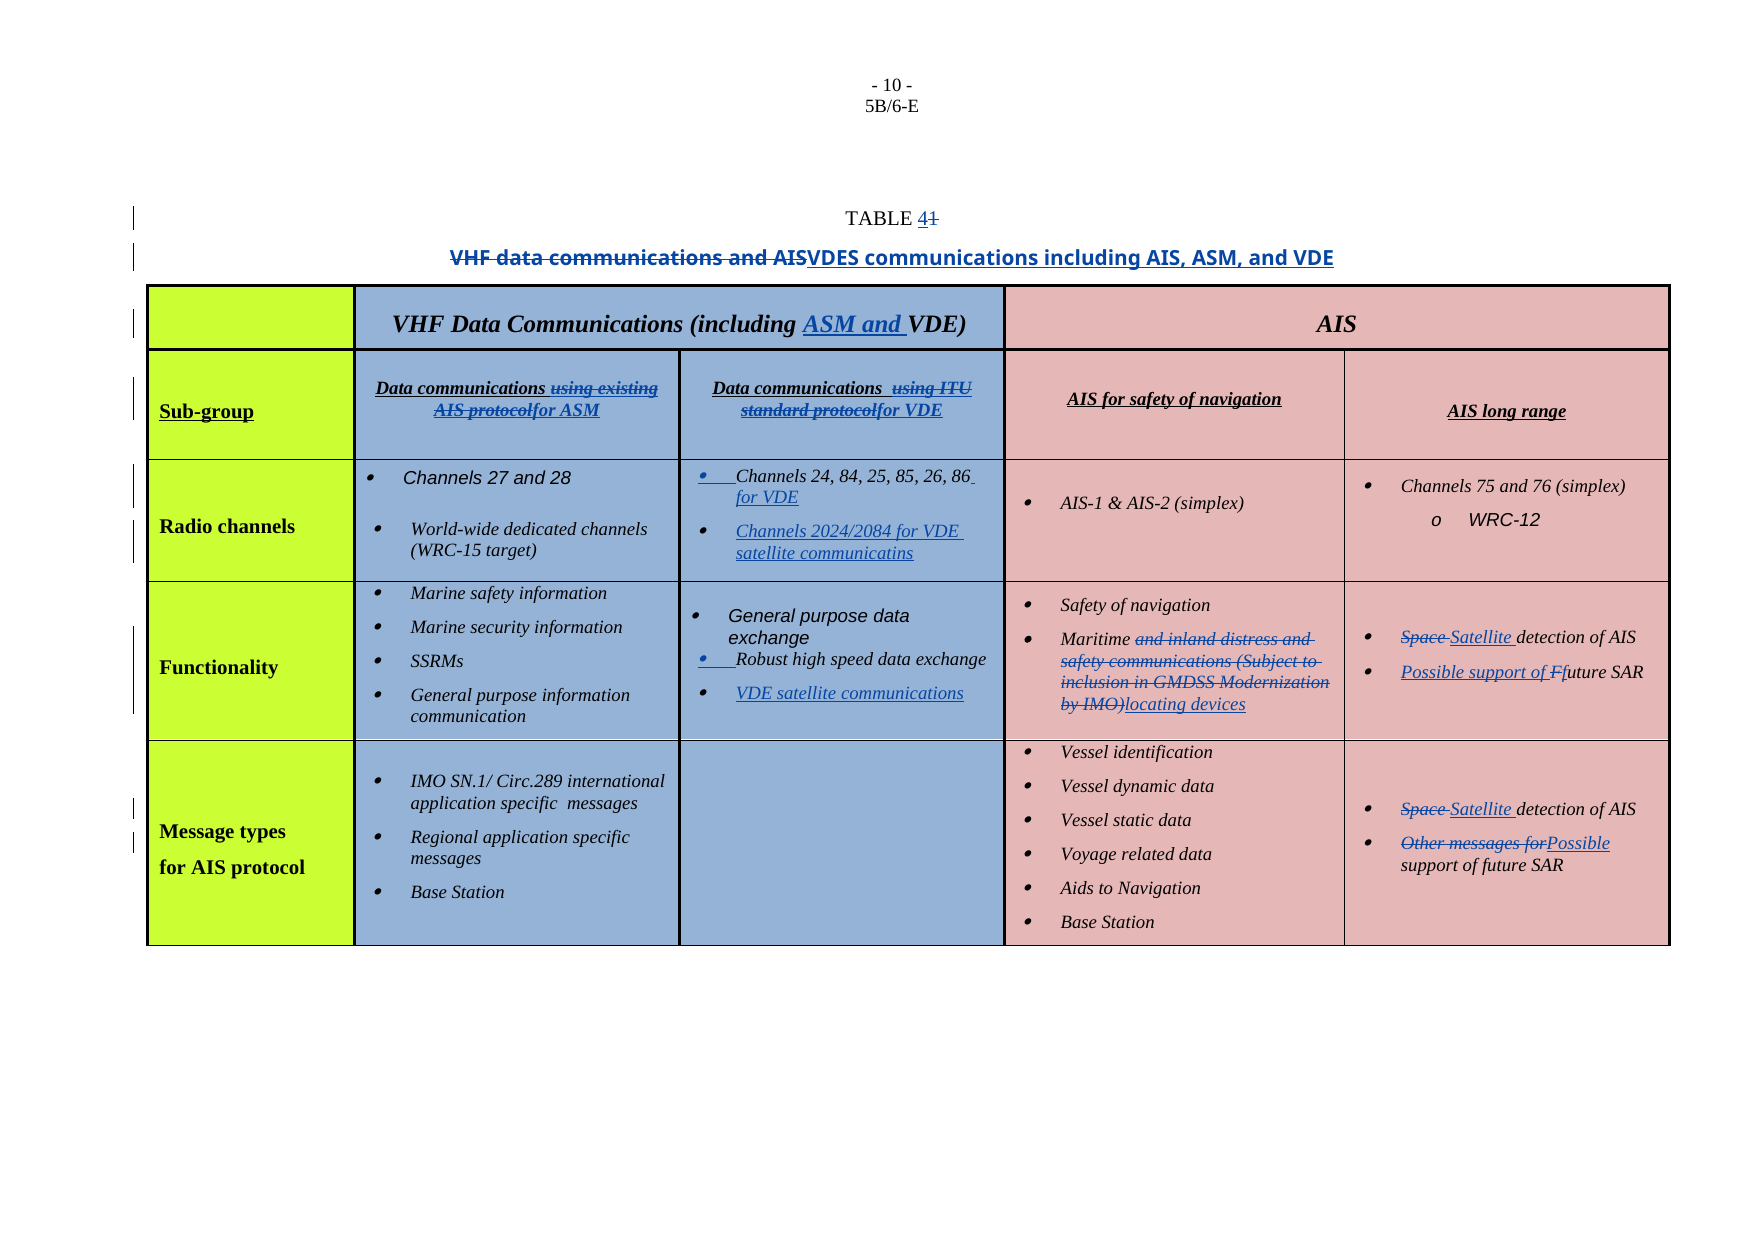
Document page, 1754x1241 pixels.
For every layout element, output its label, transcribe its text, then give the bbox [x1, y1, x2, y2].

table_cell IMO SN.1/ Circ.289 international application specific messages Regional application specific messages Base Station [356, 741, 678, 945]
table_cell Message types for AIS protocol [149, 741, 353, 945]
table_cell Data communications [356, 351, 678, 459]
table_cell Channels 27 and 28 World-wide dedicated channels (WRC-15 target) [356, 460, 678, 581]
table_cell Radio channels [149, 460, 353, 581]
table_cell [681, 741, 1003, 945]
table_cell AIS for safety of navigation [1006, 351, 1344, 459]
table_header [149, 287, 353, 348]
table_cell General purpose data exchange Robust high speed data exchange [681, 582, 1003, 739]
table_cell Vessel identification Vessel dynamic data Vessel static data Voyage related data Aids to Navigation Base Station [1006, 741, 1344, 945]
table_cell Channels 24, 84, 25, 85, 26, 86 [681, 460, 1003, 581]
table_cell AIS-1 & AIS-2 (simplex) [1006, 460, 1344, 581]
table_header AIS [1006, 287, 1668, 348]
table_cell Functionality [149, 582, 353, 739]
table_cell detection of AIS support of future SAR [1345, 741, 1668, 945]
table_header VHF Data Communications (including VDE) [356, 287, 1003, 348]
table_cell Channels 75 and 76 (simplex) WRC-12 [1345, 460, 1668, 581]
table_cell Marine safety information Marine security information SSRMs General purpose information communication [356, 582, 678, 739]
table_cell Sub-group [149, 351, 353, 459]
table_cell AIS long range [1345, 351, 1668, 459]
table_cell detection of AIS uture SAR [1345, 582, 1668, 739]
table_cell Data communications [681, 351, 1003, 459]
text table [148, 206, 1636, 230]
table_cell Safety of navigation Maritime [1006, 582, 1344, 739]
